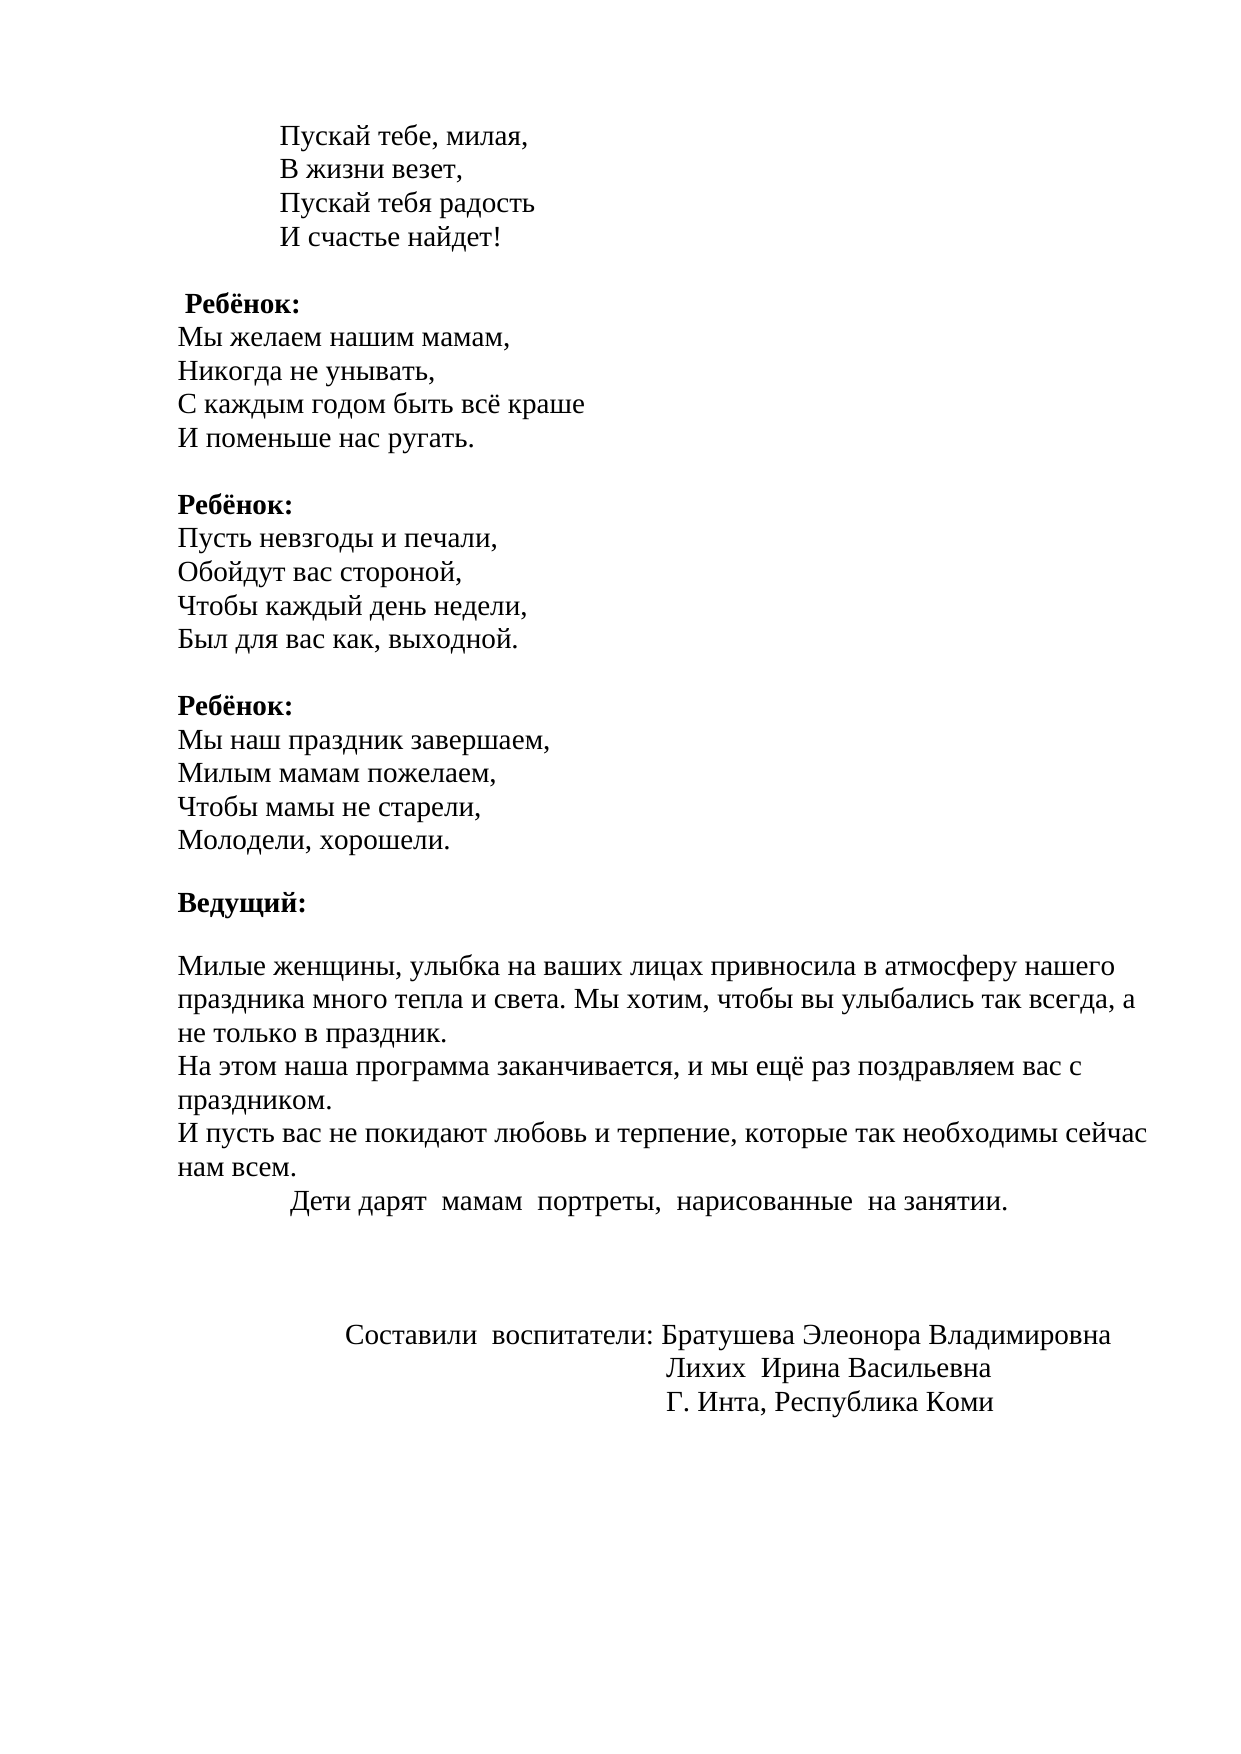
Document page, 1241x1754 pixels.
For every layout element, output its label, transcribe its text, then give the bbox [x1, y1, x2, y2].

text И поменьше нас ругать. [177, 420, 1152, 453]
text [177, 118, 1152, 252]
text Мы наш праздник завершаем, [177, 722, 1152, 755]
text Ребёнок: [177, 688, 1152, 722]
text Обойдут вас стороной, [177, 554, 1152, 588]
text Пусть невзгоды и печали, [177, 521, 1152, 554]
text Никогда не унывать, [177, 353, 1152, 386]
text Составили воспитатели: Братушева Элеонора Владимировна [177, 1317, 1152, 1350]
text С каждым годом быть всё краше [177, 386, 1152, 420]
text Ребёнок: [177, 286, 1152, 319]
text Ребёнок: [177, 487, 1152, 521]
text На этом наша программа заканчивается, и мы ещё раз поздравляем вас с праздником. [177, 1048, 1152, 1116]
text Милым мамам пожелаем, [177, 755, 1152, 789]
text И пусть вас не покидают любовь и терпение, которые так необходимы сейчас нам всем. [177, 1116, 1152, 1183]
text Г. Инта, Республика Коми [177, 1384, 1152, 1417]
text Лихих Ирина Васильевна [177, 1350, 1152, 1384]
text Милые женщины, улыбка на ваших лицах привносила в атмосферу нашего праздника много тепла и света. Мы хотим, чтобы вы улыбались так всегда, а не только в праздник. [177, 948, 1152, 1048]
text Ведущий: [177, 885, 1152, 919]
text Дети дарят мамам портреты, нарисованные на занятии. [177, 1183, 1152, 1216]
text Мы желаем нашим мамам, [177, 319, 1152, 353]
text Молодели, хорошели. [177, 822, 1152, 856]
text Чтобы мамы не старели, [177, 789, 1152, 822]
text Чтобы каждый день недели, [177, 588, 1152, 621]
text Был для вас как, выходной. [177, 621, 1152, 655]
